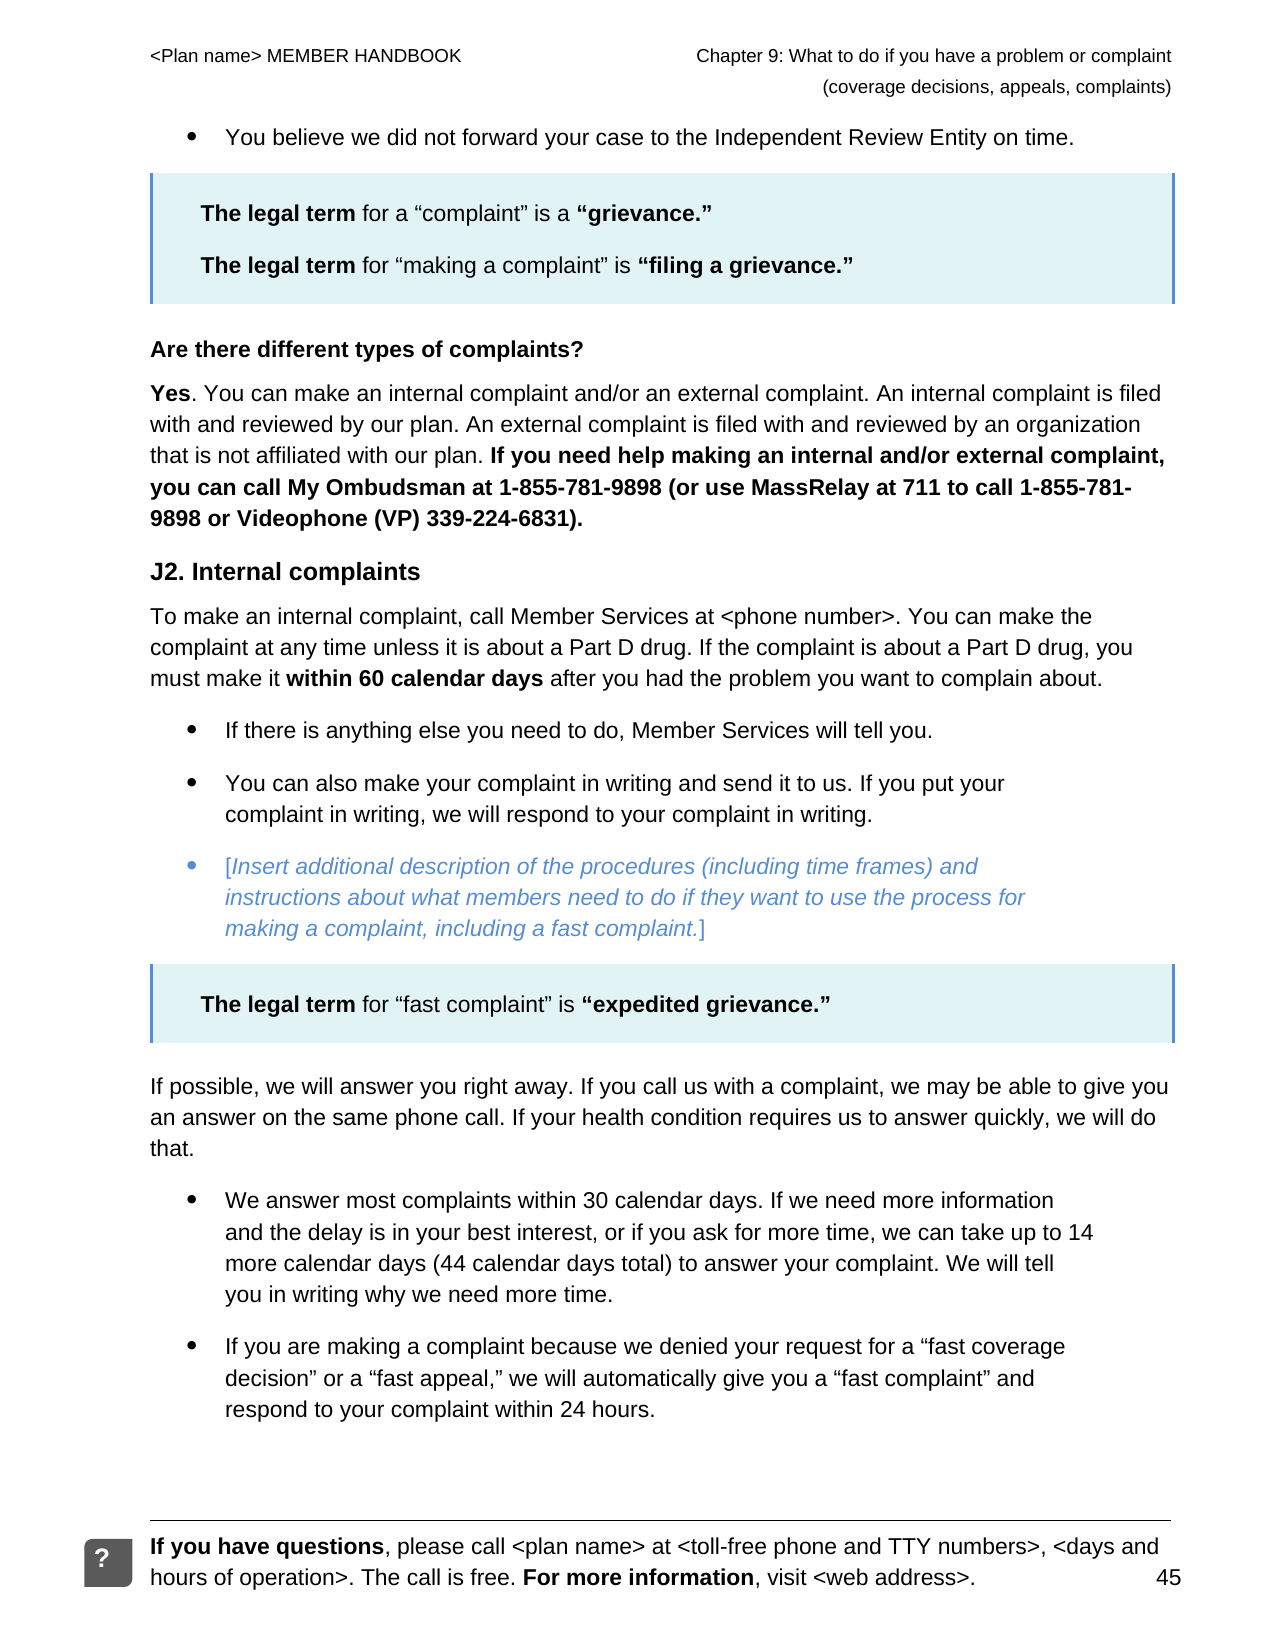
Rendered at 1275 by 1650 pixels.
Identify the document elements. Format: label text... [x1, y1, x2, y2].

table_header The legal term for “fast complaint” is “expedited grievance.” [153, 967, 1172, 1040]
list You can also make your complaint in writing and send it to us. If you put your complaint in writing, we will respond to your complaint in writing. [187, 766, 1096, 828]
text If possible, we will answer you right away. If you call us with a complaint, we may be able to give you an answer on the same phone call. If your health condition requires us to answer quickly, we will do that. [150, 1069, 1171, 1163]
list You believe we did not forward your case to the Independent Review Entity on time. [187, 121, 1096, 152]
text To make an internal complaint, call Member Services at <phone number>. You can make the complaint at any time unless it is about a Part D drug. If the complaint is about a Part D drug, you must make it within 60 calendar days after you had the problem you want to complain about. [150, 599, 1171, 693]
subtitle J2. Internal complaints [150, 553, 1096, 587]
list If there is anything else you need to do, Member Services will tell you. [187, 714, 1096, 745]
text Yes. You can make an internal complaint and/or an external complaint. An internal complaint is filed with and reviewed by our plan. An external complaint is filed with and reviewed by an organization that is not affiliated with our plan. If you need help making an internal and/or external complaint, you can call My Ombudsman at 1-855-781-9898 (or use MassRelay at 711 to call 1-855-781-9898 or Videophone (VP) 339-224-6831). [150, 376, 1171, 533]
subtitle Are there different types of complaints? [150, 331, 1096, 364]
list If you are making a complaint because we denied your request for a “fast coverage decision” or a “fast appeal,” we will automatically give you a “fast complaint” and respond to your complaint within 24 hours. [187, 1330, 1096, 1423]
list [Insert additional description of the procedures (including time frames) and instructions about what members need to do if they want to use the process for making a complaint, including a fast complaint.] [187, 849, 1096, 943]
table_header The legal term for a “complaint” is a “grievance.” The legal term for “making a complaint” is “filing a grievance.” [153, 176, 1172, 301]
list We answer most complaints within 30 calendar days. If we need more information and the delay is in your best interest, or if you ask for more time, we can take up to 14 more calendar days (44 calendar days total) to answer your complaint. We will tell you in writing why we need more time. [187, 1184, 1096, 1309]
